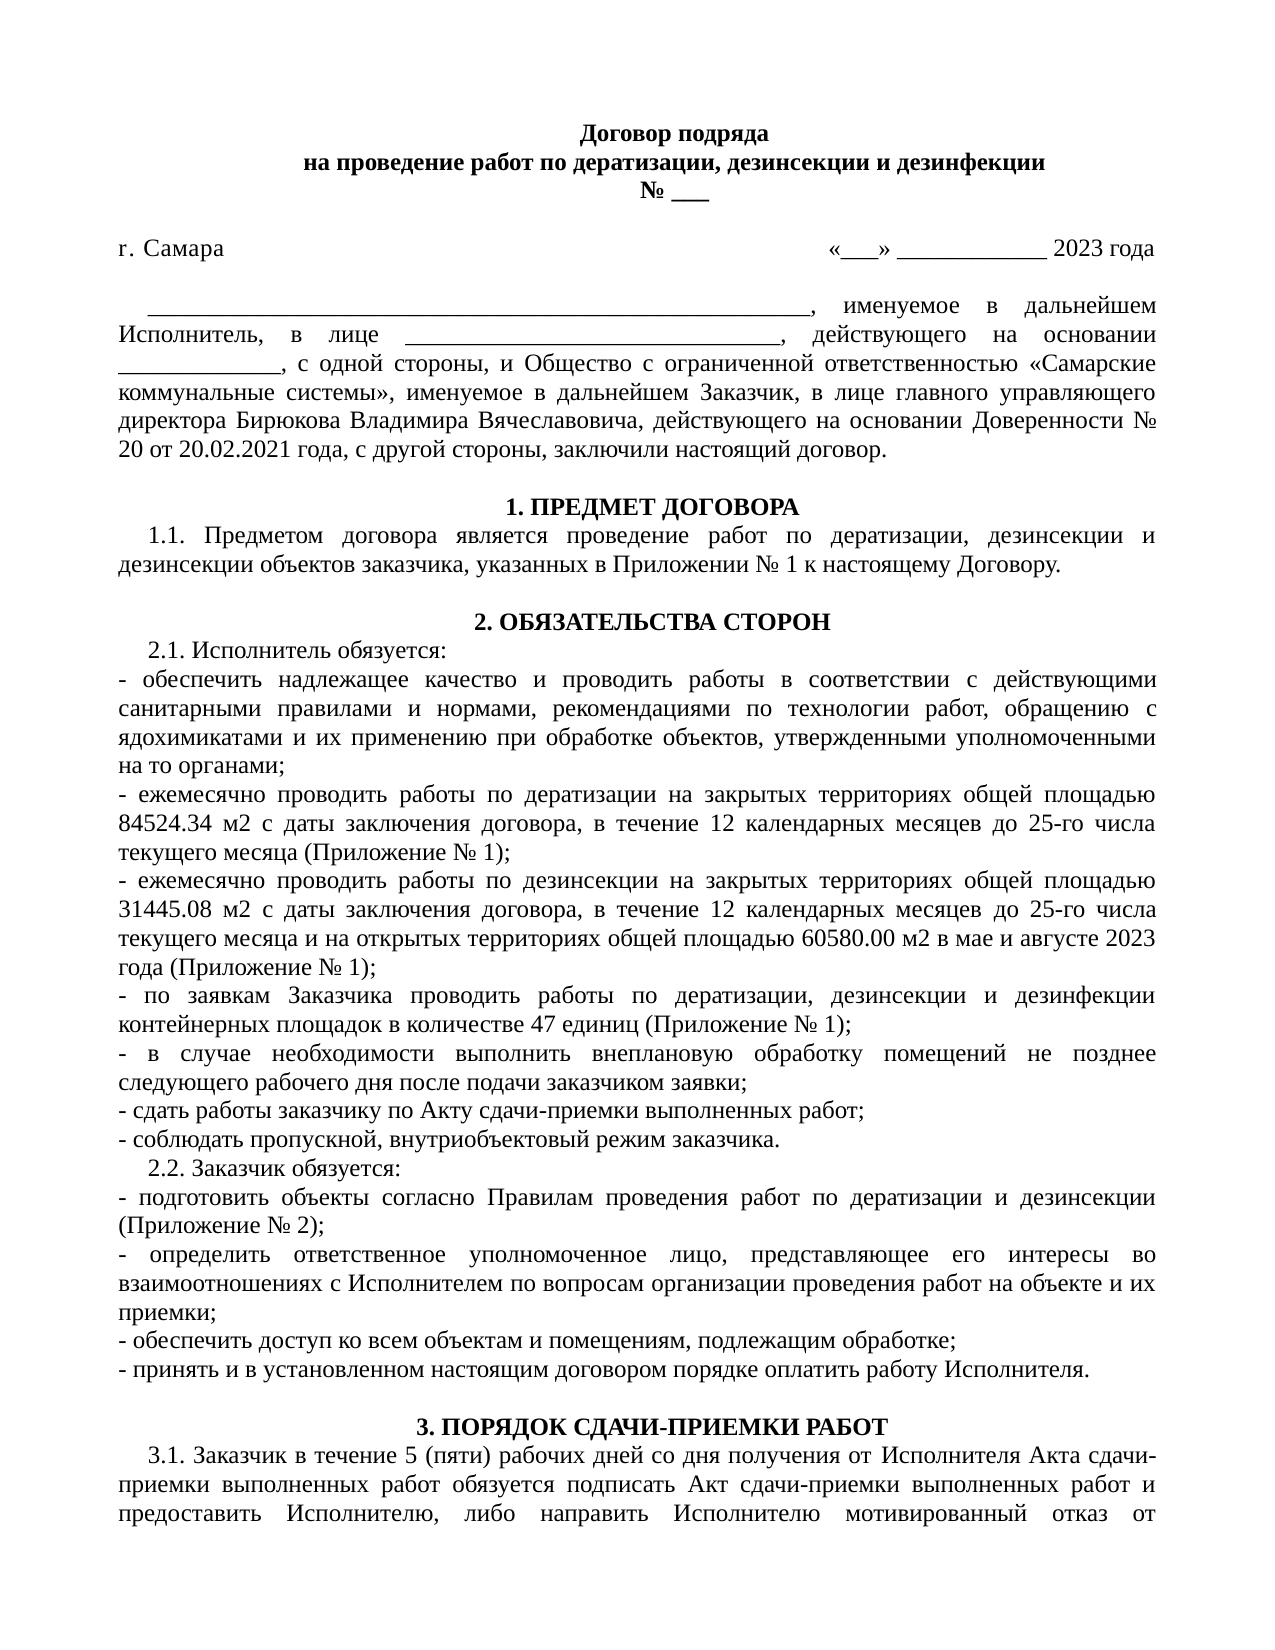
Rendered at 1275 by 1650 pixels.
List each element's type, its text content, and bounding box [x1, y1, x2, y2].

text № ___ [118, 176, 1157, 204]
text r. Самара «___» ____________ 2023 года [118, 233, 1157, 262]
text на проведение работ по дератизации, дезинсекции и дезинфекции [118, 147, 1157, 176]
text - обеспечить доступ ко всем объектам и помещениям, подлежащим обработке; [118, 1326, 1157, 1354]
text - определить ответственное уполномоченное лицо, представляющее его интересы во взаимоотношениях c Исполнителем по вопросам организации проведения работ на объекте и их приемки; [118, 1239, 1157, 1326]
text 2.2. Заказчик обязуется: [118, 1153, 1157, 1182]
text - обеспечить надлежащее качество и проводить работы в соответствии c действующими санитарными правилами и нормами, рекомендациями по технологии работ, обращению c ядохимикатами и их применению при обработке объектов, утвержденными уполномоченными на то органами; [118, 664, 1157, 779]
text _____________________________________________________, именуемое в дальнейшем Исполнитель, в лице ______________________________, действующего на основании _____________, с одной стороны, и Общество с ограниченной ответственностью «Самарские коммунальные системы», именуемое в дальнейшем Заказчик, в лице главного управляющего директора Бирюкова Владимира Вячеславовича, действующего на основании Доверенности № 20 от 20.02.2021 года, c другой стороны, заключили настоящий договор. [118, 291, 1157, 463]
text 1.1. Предметом договора является проведение работ по дератизации, дезинсекции и дезинсекции объектов заказчика, указанных в Приложении № 1 к настоящему Договору. [118, 521, 1157, 578]
text - в случае необходимости выполнить внеплановую обработку помещений не позднее следующего рабочего дня после подачи заказчиком заявки; [118, 1038, 1157, 1096]
text - ежемесячно проводить работы по дезинсекции на закрытых территориях общей площадью 31445.08 м2 с даты заключения договора, в течение 12 календарных месяцев до 25-го числа текущего месяца и на открытых территориях общей площадью 60580.00 м2 в мае и августе 2023 года (Приложение № 1); [118, 866, 1157, 981]
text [118, 1441, 1157, 1527]
text - подготовить объекты согласно Правилам проведения работ по дератизации и дезинсекции (Приложение № 2); [118, 1182, 1157, 1239]
subtitle 2. ОБЯЗАТЕЛЬСТВА СТОРОН [118, 607, 1157, 636]
subtitle 3. ПОРЯДОК СДАЧИ-ПРИЕМКИ РАБОТ [118, 1412, 1157, 1441]
text Договор подряда [118, 118, 1157, 147]
text - сдать работы заказчику по Акту сдачи-приемки выполненных работ; [118, 1096, 1157, 1124]
text - соблюдать пропускной, внутриобъектовый режим заказчика. [118, 1124, 1157, 1153]
text - по заявкам Заказчика проводить работы по дератизации, дезинсекции и дезинфекции контейнерных площадок в количестве 47 единиц (Приложение № 1); [118, 981, 1157, 1038]
text - принять и в установленном настоящим договором порядке оплатить работу Исполнителя. [118, 1354, 1157, 1383]
text - ежемесячно проводить работы по дератизации на закрытых территориях общей площадью 84524.34 м2 с даты заключения договора, в течение 12 календарных месяцев до 25-го числа текущего месяца (Приложение № 1); [118, 779, 1157, 866]
text 1. ПРЕДМЕТ ДОГОВОРА [118, 492, 1157, 521]
text 2.1. Исполнитель обязуется: [118, 636, 1157, 664]
